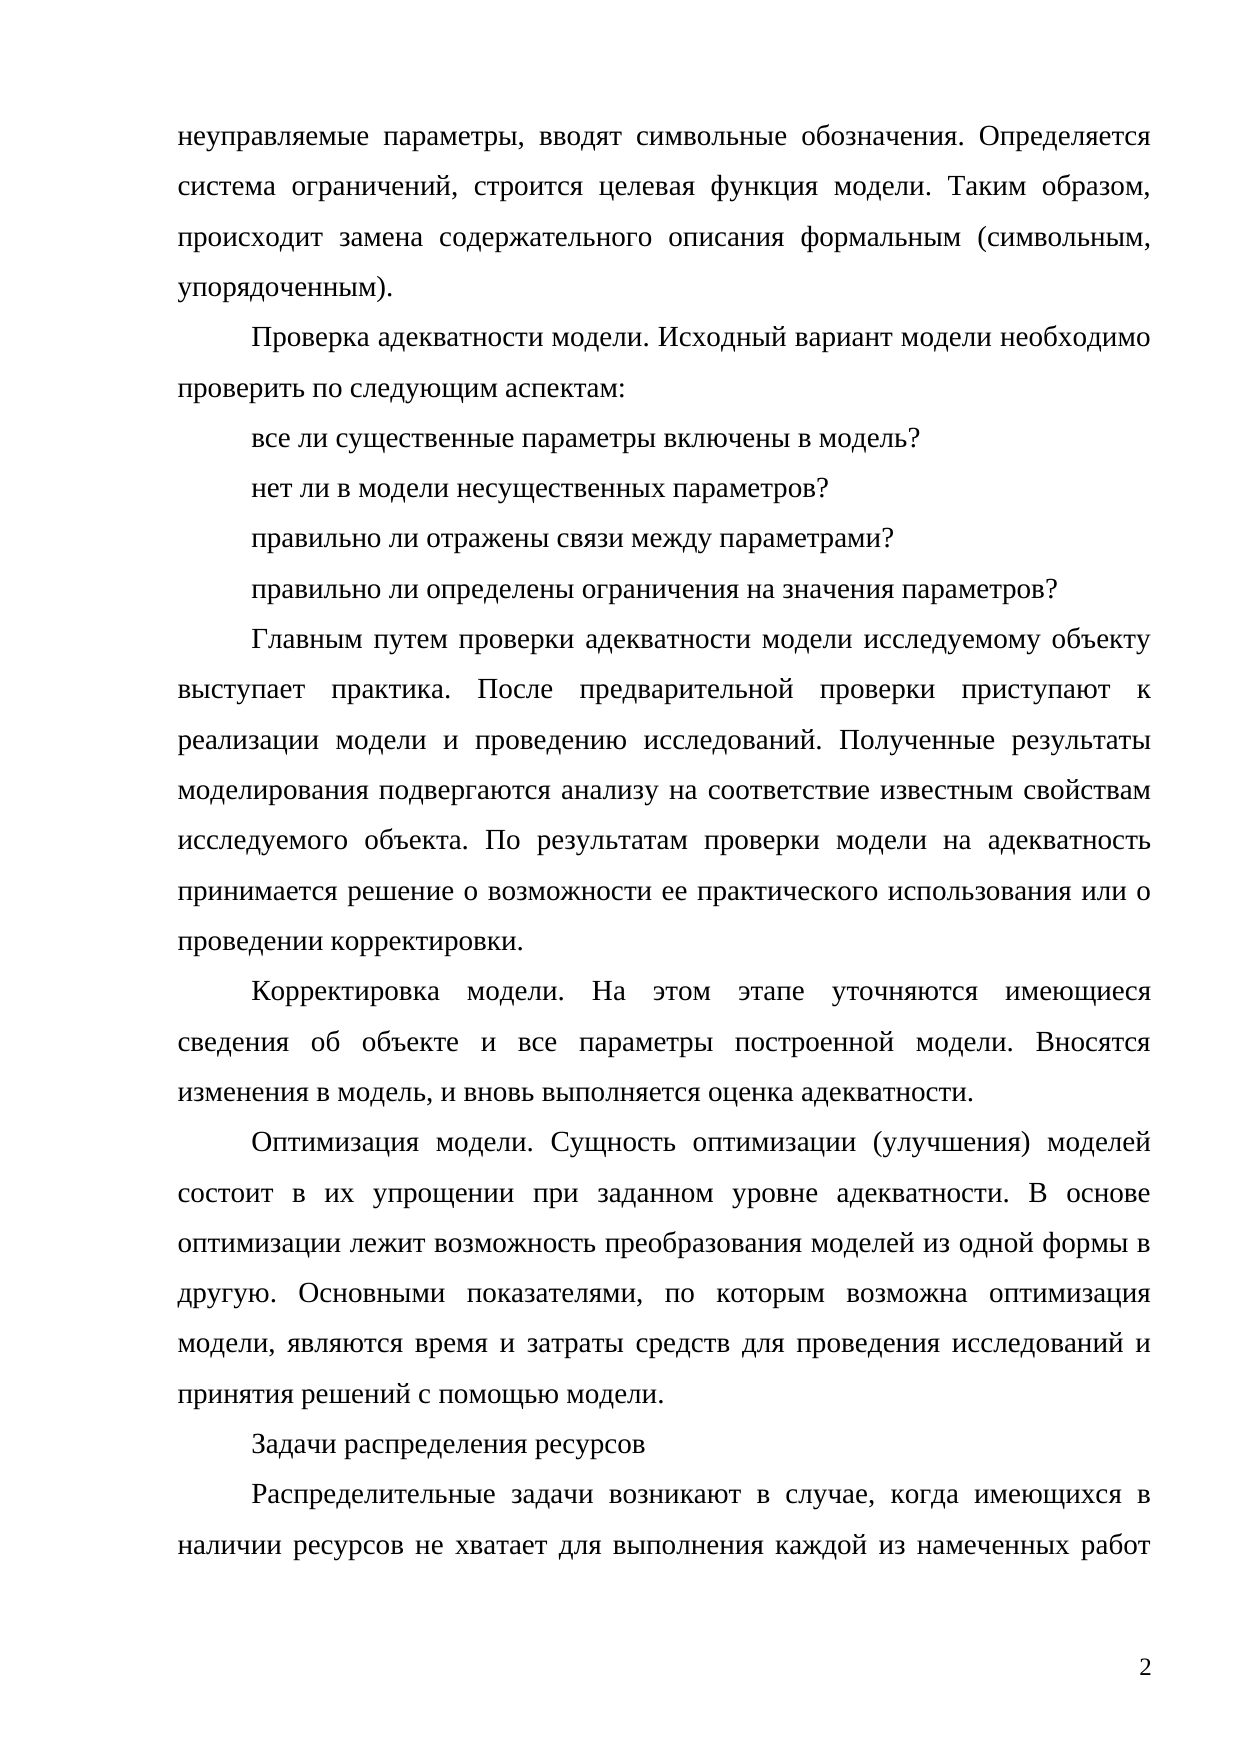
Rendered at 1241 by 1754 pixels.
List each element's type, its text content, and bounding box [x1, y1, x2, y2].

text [177, 118, 1152, 303]
text правильно ли отражены связи между параметрами? [177, 521, 1152, 554]
text Главным путем проверки адекватности модели исследуемому объекту выступает практика. После предварительной проверки приступают к реализации модели и проведению исследований. Полученные результаты моделирования подвергаются анализу на соответствие известным свойствам исследуемого объекта. По результатам проверки модели на адекватность принимается решение о возможности ее практического использования или о проведении корректировки. [177, 621, 1152, 957]
text Проверка адекватности модели. Исходный вариант модели необходимо проверить по следующим аспектам: [177, 319, 1152, 403]
text Задачи распределения ресурсов [177, 1426, 1152, 1460]
text нет ли в модели несущественных параметров? [177, 470, 1152, 504]
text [177, 1477, 1152, 1560]
text Корректировка модели. На этом этапе уточняются имеющиеся сведения об объекте и все параметры построенной модели. Вносятся изменения в модель, и вновь выполняется оценка адекватности. [177, 973, 1152, 1108]
text все ли существенные параметры включены в модель? [177, 420, 1152, 453]
text правильно ли определены ограничения на значения параметров? [177, 571, 1152, 604]
text Оптимизация модели. Сущность оптимизации (улучшения) моделей состоит в их упрощении при заданном уровне адекватности. В основе оптимизации лежит возможность преобразования моделей из одной формы в другую. Основными показателями, по которым возможна оптимизация модели, являются время и затраты средств для проведения исследований и принятия решений с помощью модели. [177, 1124, 1152, 1409]
